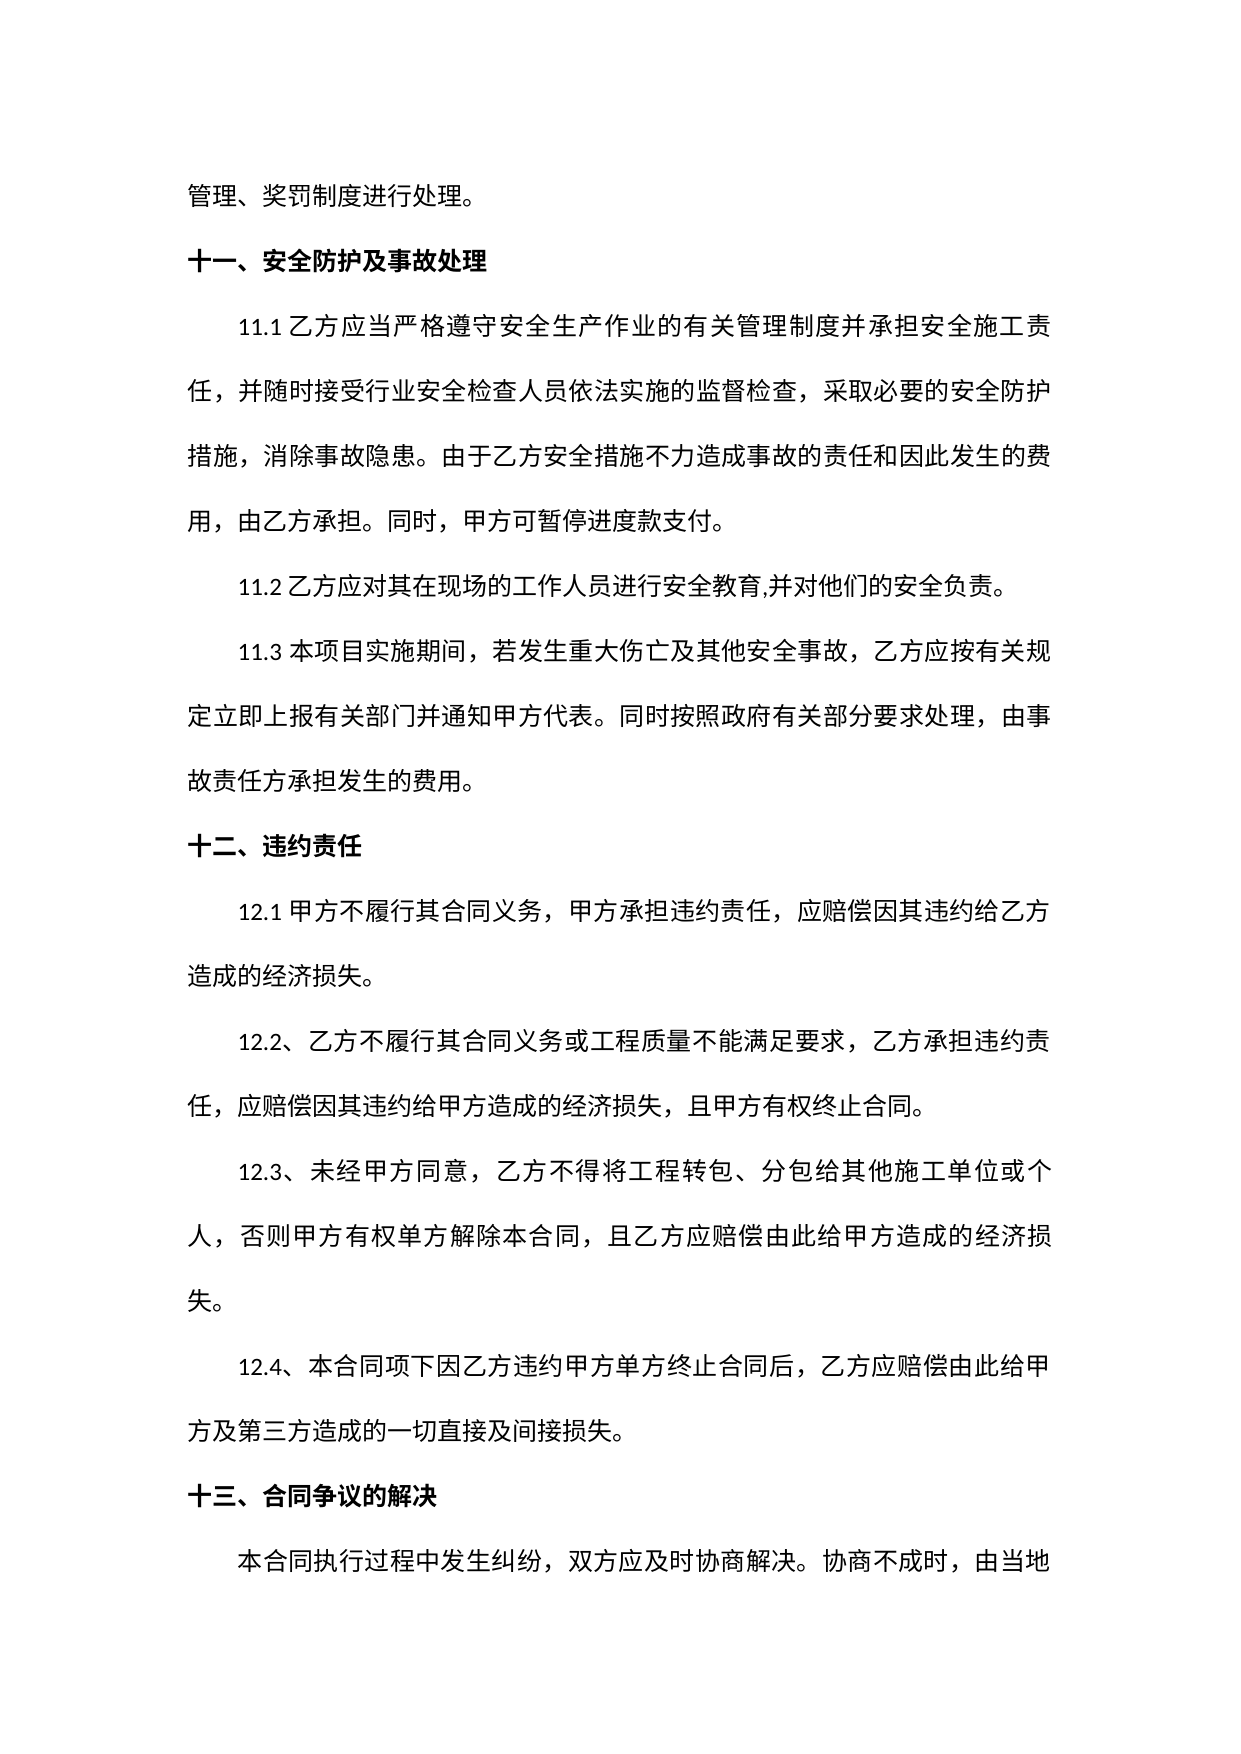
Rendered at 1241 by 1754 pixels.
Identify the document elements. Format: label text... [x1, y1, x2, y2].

text 12.2、乙方不履行其合同义务或工程质量不能满足要求，乙方承担违约责任，应赔偿因其违约给甲方造成的经济损失，且甲方有权终止合同。 [187, 1007, 1053, 1137]
text 12.1 甲方不履行其合同义务，甲方承担违约责任，应赔偿因其违约给乙方造成的经济损失。 [187, 877, 1053, 1007]
text 十三、合同争议的解决 [187, 1462, 1053, 1527]
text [187, 162, 1053, 227]
text 11.2乙方应对其在现场的工作人员进行安全教育,并对他们的安全负责。 [187, 552, 1053, 617]
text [187, 1527, 1053, 1592]
text 12.3、未经甲方同意，乙方不得将工程转包、分包给其他施工单位或个人，否则甲方有权单方解除本合同，且乙方应赔偿由此给甲方造成的经济损失。 [187, 1137, 1053, 1332]
text 11.3 本项目实施期间，若发生重大伤亡及其他安全事故，乙方应按有关规定立即上报有关部门并通知甲方代表。同时按照政府有关部分要求处理，由事故责任方承担发生的费用。 [187, 617, 1053, 812]
text 十一、安全防护及事故处理 [187, 227, 1053, 292]
text 11.1乙方应当严格遵守安全生产作业的有关管理制度并承担安全施工责任，并随时接受行业安全检查人员依法实施的监督检查，采取必要的安全防护措施，消除事故隐患。由于乙方安全措施不力造成事故的责任和因此发生的费用，由乙方承担。同时，甲方可暂停进度款支付。 [187, 292, 1053, 552]
text 十二、违约责任 [187, 812, 1053, 877]
text 12.4、本合同项下因乙方违约甲方单方终止合同后，乙方应赔偿由此给甲方及第三方造成的一切直接及间接损失。 [187, 1332, 1053, 1462]
